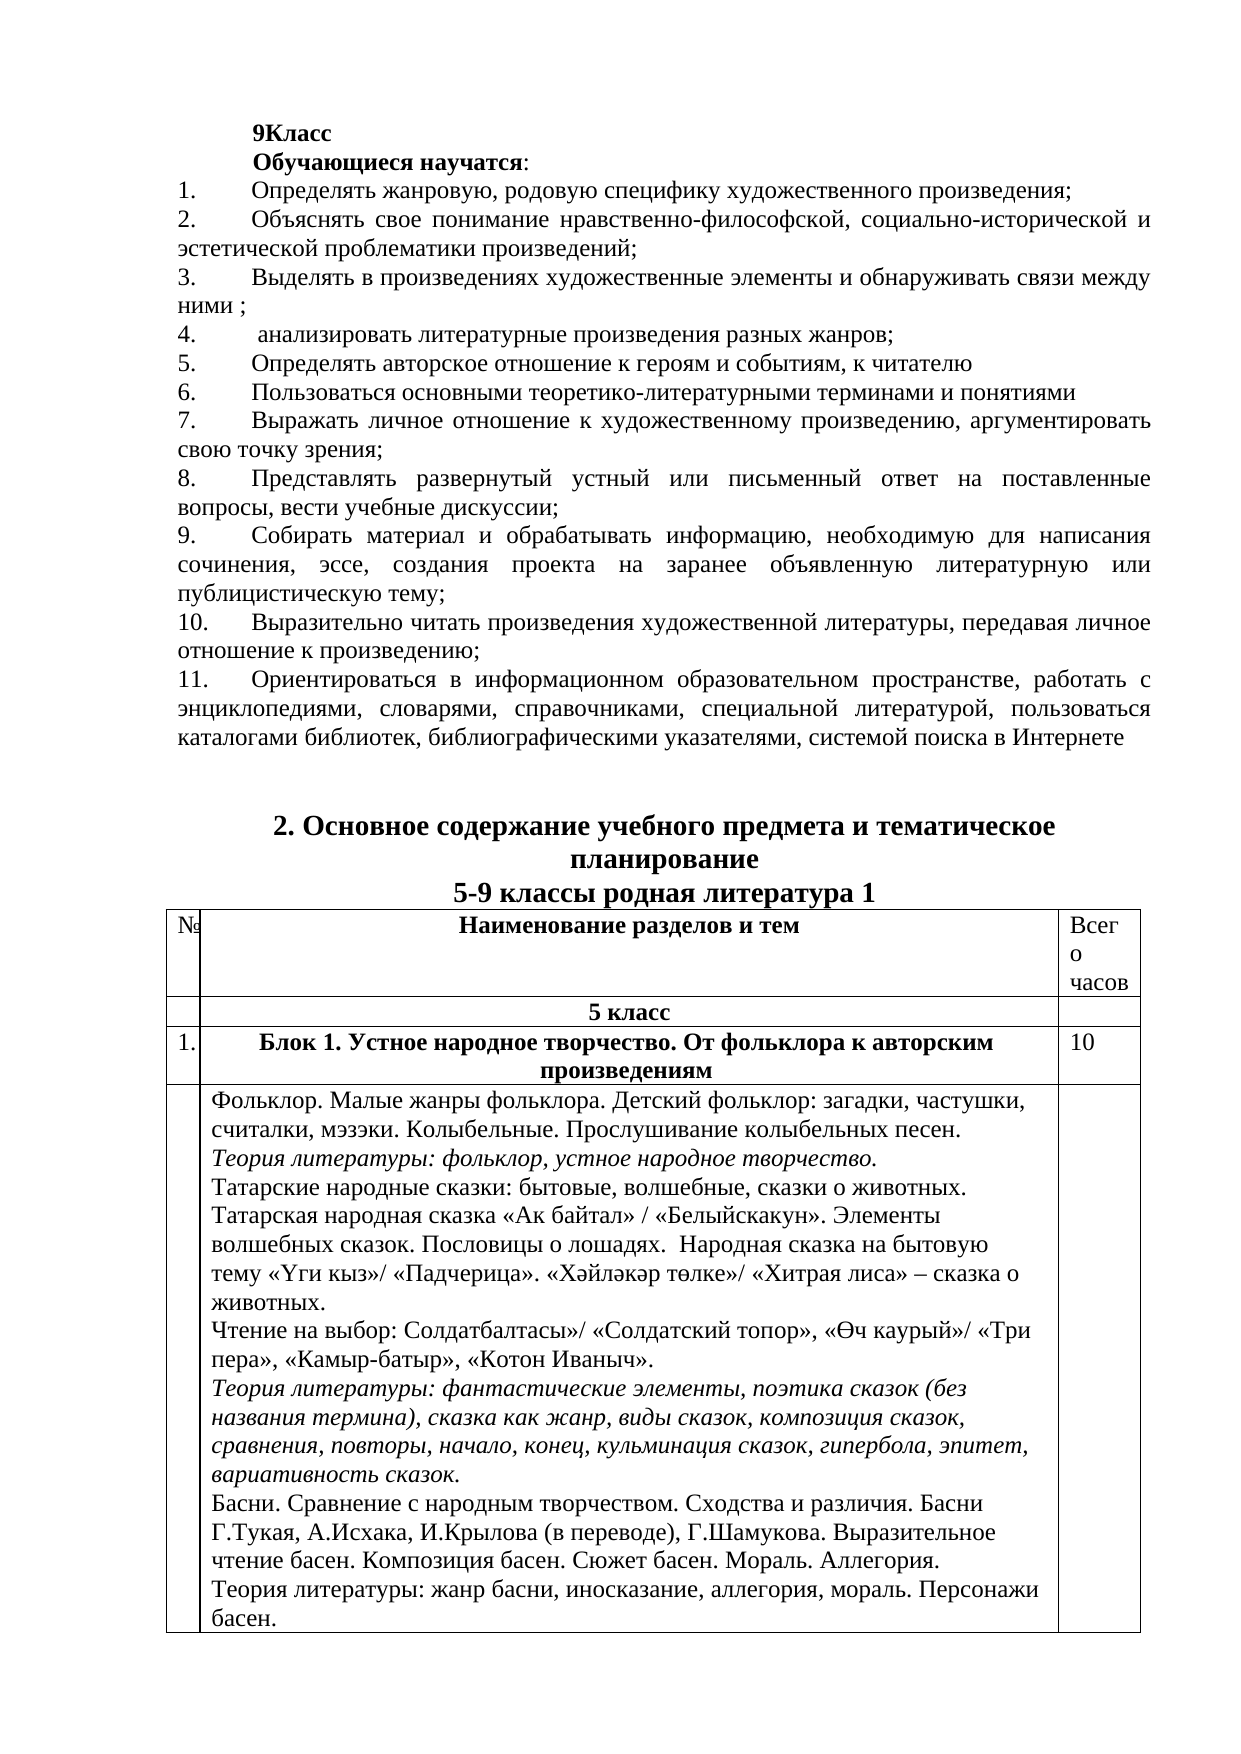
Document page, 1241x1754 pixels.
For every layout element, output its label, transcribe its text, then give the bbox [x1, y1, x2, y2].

list Пользоваться основными теоретико-литературными терминами и понятиями [177, 377, 1152, 406]
table_cell Блок 1. Устное народное творчество. От фольклора к авторским произведениям [201, 1027, 1058, 1084]
table_cell [1059, 997, 1140, 1026]
table_header № [167, 910, 199, 996]
list Собирать материал и обрабатывать информацию, необходимую для написания сочинения, эссе, создания проекта на заранее объявленную литературную или публицистическую тему; [177, 521, 1152, 607]
table_cell Фольклор. Малые жанры фольклора. Детский фольклор: загадки, частушки, считалки, мэзэки. Колыбельные. Прослушивание колыбельных песен. Теория литературы: фольклор, устное народное творчество. Татарские народные сказки: бытовые, волшебные, сказки о животных. Татарская народная сказка «Ак байтал» / «Белыйскакун». Элементы волшебных сказок. Пословицы о лошадях. Народная сказка на бытовую тему «Үги кыз»/ «Падчерица». «Хәйләкәр төлке»/ «Хитрая лиса» – сказка о животных. Чтение на выбор: Солдатбалтасы»/ «Солдатский топор», «Өч каурый»/ «Три пера», «Камыр-батыр», «Котон Иваныч». Теория литературы: фантастические элементы, поэтика сказок (без названия термина), сказка как жанр, виды сказок, композиция сказок, сравнения, повторы, начало, конец, кульминация сказок, гипербола, эпитет, вариативность сказок. Басни. Сравнение с народным творчеством. Сходства и различия. Басни Г.Тукая, А.Исхака, И.Крылова (в переводе), Г.Шамукова. Выразительное чтение басен. Композиция басен. Сюжет басен. Мораль. Аллегория. Теория литературы: жанр басни, иносказание, аллегория, мораль. Персонажи басен. [201, 1085, 1058, 1632]
list Выделять в произведениях художественные элементы и обнаруживать связи между ними ; [177, 262, 1152, 319]
text 2. Основное содержание учебного предмета и тематическое планирование [177, 808, 1152, 875]
list Выразительно читать произведения художественной литературы, передавая личное отношение к произведению; [177, 607, 1152, 664]
text 9Класс [252, 118, 1152, 147]
table_header Всего часов [1059, 910, 1140, 996]
list Объяснять свое понимание нравственно-философской, социально-исторической и эстетической проблематики произведений; [177, 204, 1152, 262]
table_cell [167, 1027, 199, 1084]
list Определять авторское отношение к героям и событиям, к читателю [177, 348, 1152, 377]
table_cell [167, 1085, 199, 1632]
list Ориентироваться в информационном образовательном пространстве, работать с энциклопедиями, словарями, справочниками, специальной литературой, пользоваться каталогами библиотек, библиографическими указателями, системой поиска в Интернете [177, 664, 1152, 751]
list Представлять развернутый устный или письменный ответ на поставленные вопросы, вести учебные дискуссии; [177, 463, 1152, 521]
table_cell 10 [1059, 1027, 1140, 1084]
list анализировать литературные произведения разных жанров; [177, 319, 1152, 348]
list Выражать личное отношение к художественному произведению, аргументировать свою точку зрения; [177, 406, 1152, 463]
table_cell [1059, 1085, 1140, 1632]
table_cell [167, 997, 199, 1026]
table_header Наименование разделов и тем [201, 910, 1058, 996]
text Обучающиеся научатся: [252, 147, 1152, 176]
list Определять жанровую, родовую специфику художественного произведения; [177, 176, 1152, 204]
table_cell 5 класс [201, 997, 1058, 1026]
text 5-9 классы родная литература 1 [177, 875, 1152, 909]
